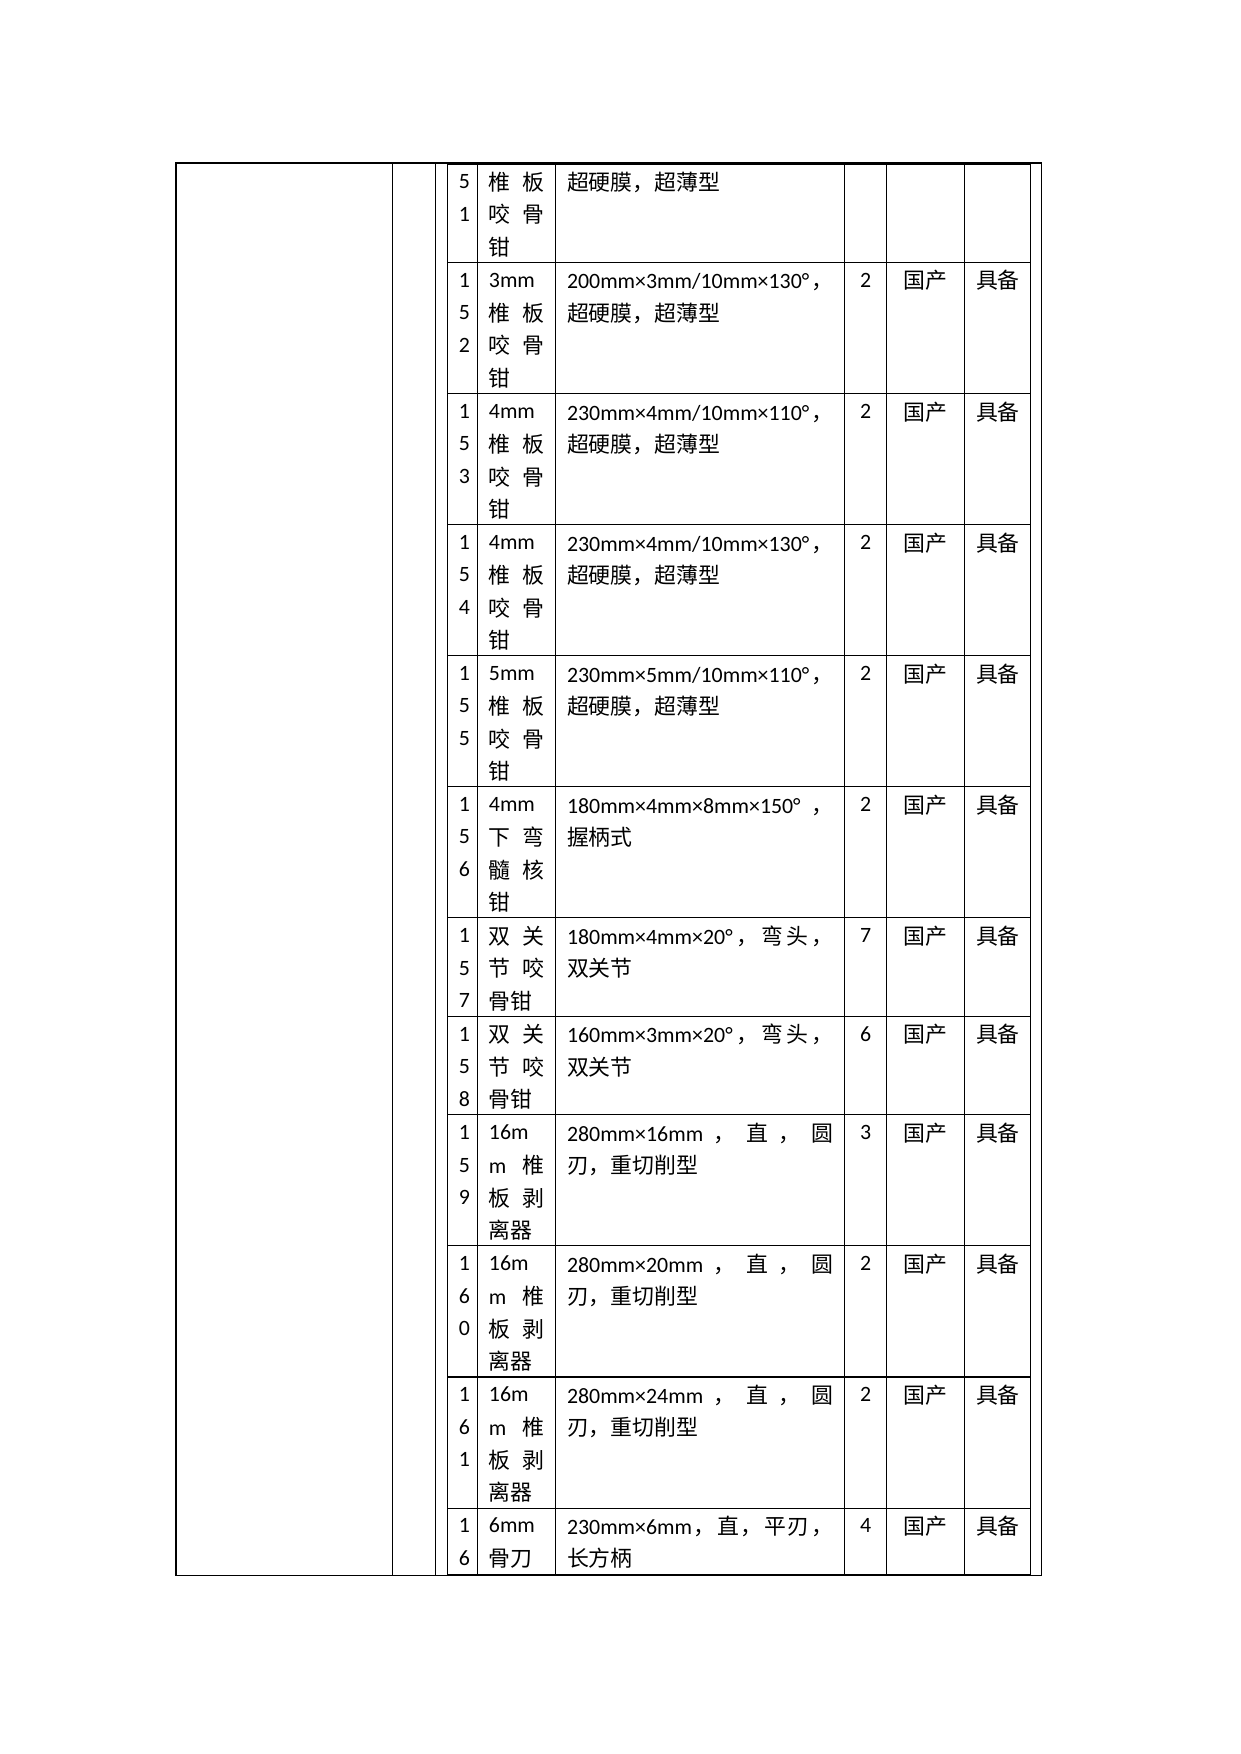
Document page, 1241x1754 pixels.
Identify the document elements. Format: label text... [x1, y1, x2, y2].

table_cell 数量单位：个 注：以上手术器械的材料均为不锈钢或医用高分子材料。 [845, 1017, 886, 1114]
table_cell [478, 1509, 555, 1574]
table_cell 数量单位：个 注：以上手术器械的材料均为不锈钢或医用高分子材料。 [965, 1378, 1030, 1508]
table_cell 数量单位：个 注：以上手术器械的材料均为不锈钢或医用高分子材料。 [845, 1378, 886, 1508]
table_cell 数量单位：个 注：以上手术器械的材料均为不锈钢或医用高分子材料。 [556, 1246, 844, 1376]
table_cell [436, 164, 447, 1574]
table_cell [845, 165, 886, 262]
table_cell 数量单位：个 注：以上手术器械的材料均为不锈钢或医用高分子材料。 [478, 525, 555, 655]
table_cell 数量单位：个 注：以上手术器械的材料均为不锈钢或医用高分子材料。 [887, 918, 964, 1016]
table_cell 数量单位：个 注：以上手术器械的材料均为不锈钢或医用高分子材料。 [887, 1017, 964, 1114]
table_cell 数量单位：个 注：以上手术器械的材料均为不锈钢或医用高分子材料。 [556, 787, 844, 917]
table_cell [177, 164, 392, 1574]
table_cell 数量单位：个 注：以上手术器械的材料均为不锈钢或医用高分子材料。 [965, 918, 1030, 1016]
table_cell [1031, 164, 1041, 1574]
table_cell 数量单位：个 注：以上手术器械的材料均为不锈钢或医用高分子材料。 [556, 918, 844, 1016]
table_cell 数量单位：个 注：以上手术器械的材料均为不锈钢或医用高分子材料。 [478, 1378, 555, 1508]
table_cell 数量单位：个 注：以上手术器械的材料均为不锈钢或医用高分子材料。 [478, 1246, 555, 1376]
table_cell 数量单位：个 注：以上手术器械的材料均为不锈钢或医用高分子材料。 [887, 1378, 964, 1508]
table_cell 数量单位：个 注：以上手术器械的材料均为不锈钢或医用高分子材料。 [887, 525, 964, 655]
table_cell 数量单位：个 注：以上手术器械的材料均为不锈钢或医用高分子材料。 [965, 1246, 1030, 1376]
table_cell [965, 1509, 1030, 1574]
table_cell 数量单位：个 注：以上手术器械的材料均为不锈钢或医用高分子材料。 [965, 525, 1030, 655]
table_cell 数量单位：个 注：以上手术器械的材料均为不锈钢或医用高分子材料。 [845, 918, 886, 1016]
table_cell 数量单位：个 注：以上手术器械的材料均为不锈钢或医用高分子材料。 [845, 394, 886, 524]
table_cell 数量单位：个 注：以上手术器械的材料均为不锈钢或医用高分子材料。 [478, 394, 555, 524]
table_cell 数量单位：个 注：以上手术器械的材料均为不锈钢或医用高分子材料。 [887, 263, 964, 393]
table_cell 数量单位：个 注：以上手术器械的材料均为不锈钢或医用高分子材料。 [965, 1115, 1030, 1245]
table_cell 数量单位：个 注：以上手术器械的材料均为不锈钢或医用高分子材料。 [478, 656, 555, 786]
table_cell 数量单位：个 注：以上手术器械的材料均为不锈钢或医用高分子材料。 [478, 263, 555, 393]
table_cell 数量单位：个 注：以上手术器械的材料均为不锈钢或医用高分子材料。 [965, 656, 1030, 786]
table_cell 数量单位：个 注：以上手术器械的材料均为不锈钢或医用高分子材料。 [965, 1017, 1030, 1114]
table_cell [887, 1509, 964, 1574]
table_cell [845, 1509, 886, 1574]
table_cell 数量单位：个 注：以上手术器械的材料均为不锈钢或医用高分子材料。 [556, 1017, 844, 1114]
table_cell 数量单位：个 注：以上手术器械的材料均为不锈钢或医用高分子材料。 [556, 525, 844, 655]
table_cell 数量单位：个 注：以上手术器械的材料均为不锈钢或医用高分子材料。 [965, 787, 1030, 917]
table_cell 数量单位：个 注：以上手术器械的材料均为不锈钢或医用高分子材料。 [556, 394, 844, 524]
table_cell 数量单位：个 注：以上手术器械的材料均为不锈钢或医用高分子材料。 [845, 656, 886, 786]
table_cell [556, 165, 844, 262]
table_cell 数量单位：个 注：以上手术器械的材料均为不锈钢或医用高分子材料。 [887, 394, 964, 524]
table_cell 数量单位：个 注：以上手术器械的材料均为不锈钢或医用高分子材料。 [845, 525, 886, 655]
table_cell 数量单位：个 注：以上手术器械的材料均为不锈钢或医用高分子材料。 [845, 1115, 886, 1245]
table_cell 数量单位：个 注：以上手术器械的材料均为不锈钢或医用高分子材料。 [478, 1017, 555, 1114]
table_cell 数量单位：个 注：以上手术器械的材料均为不锈钢或医用高分子材料。 [845, 263, 886, 393]
table_cell 数量单位：个 注：以上手术器械的材料均为不锈钢或医用高分子材料。 [965, 394, 1030, 524]
table_cell 数量单位：个 注：以上手术器械的材料均为不锈钢或医用高分子材料。 [887, 1115, 964, 1245]
table_cell 数量单位：个 注：以上手术器械的材料均为不锈钢或医用高分子材料。 [887, 656, 964, 786]
table_cell 1 [393, 164, 435, 1574]
table_cell 数量单位：个 注：以上手术器械的材料均为不锈钢或医用高分子材料。 [556, 656, 844, 786]
table_cell 数量单位：个 注：以上手术器械的材料均为不锈钢或医用高分子材料。 [845, 787, 886, 917]
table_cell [448, 1509, 477, 1574]
table_cell 数量单位：个 注：以上手术器械的材料均为不锈钢或医用高分子材料。 [478, 1115, 555, 1245]
table_cell 数量单位：个 注：以上手术器械的材料均为不锈钢或医用高分子材料。 [478, 787, 555, 917]
table_cell 数量单位：个 注：以上手术器械的材料均为不锈钢或医用高分子材料。 [845, 1246, 886, 1376]
table_cell 数量单位：个 注：以上手术器械的材料均为不锈钢或医用高分子材料。 [478, 918, 555, 1016]
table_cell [556, 1509, 844, 1574]
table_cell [448, 165, 477, 262]
table_cell 数量单位：个 注：以上手术器械的材料均为不锈钢或医用高分子材料。 [887, 787, 964, 917]
table_cell 数量单位：个 注：以上手术器械的材料均为不锈钢或医用高分子材料。 [965, 263, 1030, 393]
table_cell 数量单位：个 注：以上手术器械的材料均为不锈钢或医用高分子材料。 [556, 1378, 844, 1508]
table_cell 数量单位：个 注：以上手术器械的材料均为不锈钢或医用高分子材料。 [556, 1115, 844, 1245]
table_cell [887, 165, 964, 262]
table_cell 数量单位：个 注：以上手术器械的材料均为不锈钢或医用高分子材料。 [556, 263, 844, 393]
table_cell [965, 165, 1030, 262]
table_cell 数量单位：个 注：以上手术器械的材料均为不锈钢或医用高分子材料。 [887, 1246, 964, 1376]
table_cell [478, 165, 555, 262]
